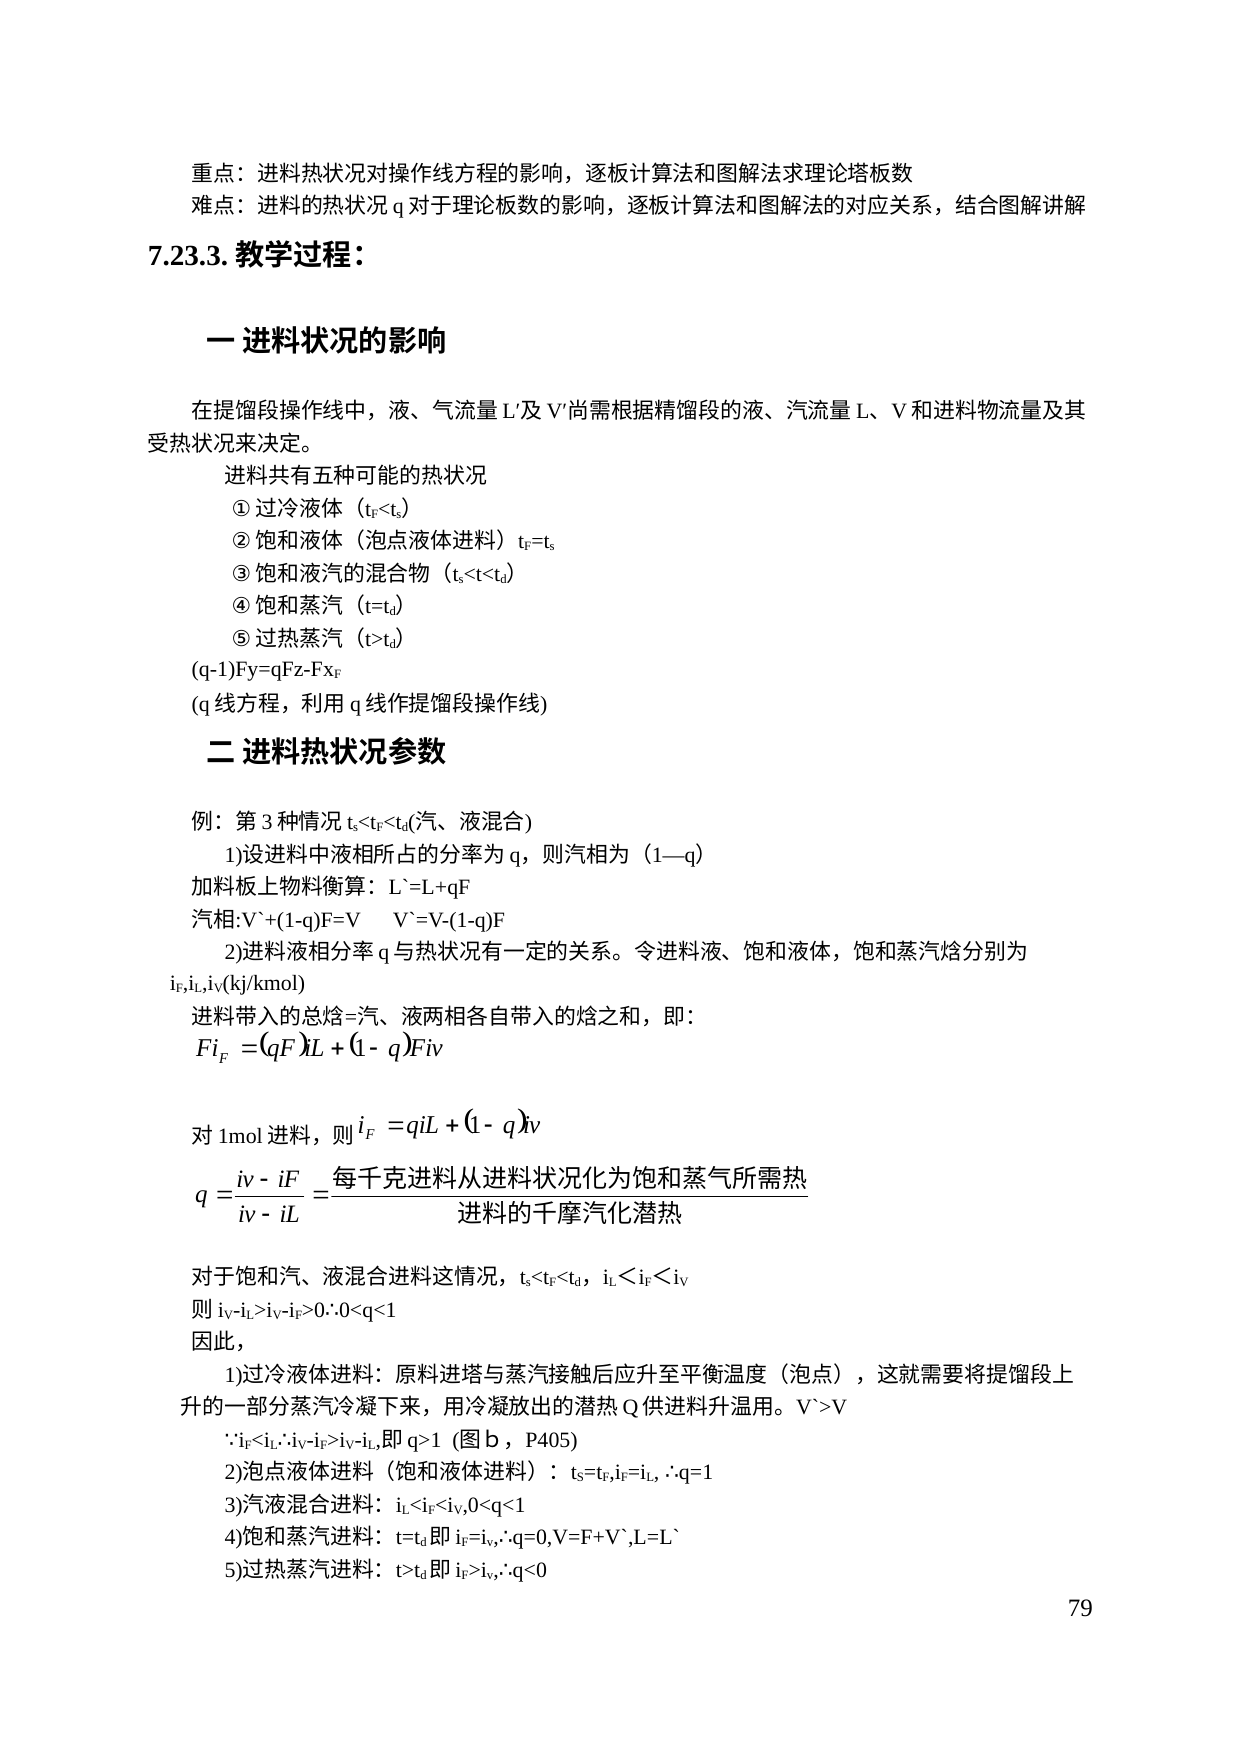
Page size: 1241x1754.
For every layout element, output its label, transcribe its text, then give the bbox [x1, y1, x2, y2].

text 难点：进料的热状况q对于理论板数的影响，逐板计算法和图解法的对应关系，结合图解讲解 [148, 188, 1092, 220]
text ③饱和液汽的混合物（ts<t<td） [213, 555, 1092, 588]
text 对于饱和汽、液混合进料这情况，ts<tF<td，iL＜iF＜iV [148, 1259, 1092, 1291]
text 加料板上物料衡算：L`=L+qF [148, 869, 1092, 901]
text 例：第3种情况ts<tF<td(汽、液混合) [148, 804, 1092, 836]
subtitle 教学过程： [148, 220, 1092, 285]
text 1)过冷液体进料：原料进塔与蒸汽接触后应升至平衡温度（泡点），这就需要将提馏段上升的一部分蒸汽冷凝下来，用冷凝放出的潜热Q供进料升温用。V`>V [181, 1356, 1092, 1421]
text ∵iF<iL∴iV-iF>iV-iL,即q>1 (图ｂ，P405) [181, 1421, 1092, 1454]
text ①过冷液体（tF<ts） [213, 490, 1092, 523]
text ④饱和蒸汽（t=td） [213, 588, 1092, 620]
text 2)泡点液体进料（饱和液体进料）：tS=tF,iF=iL, ∴q=1 [181, 1454, 1092, 1486]
text 重点：进料热状况对操作线方程的影响，逐板计算法和图解法求理论塔板数 [148, 155, 1092, 188]
text 对1mol进料，则 [148, 1096, 1092, 1161]
text ⑤过热蒸汽（t>td） [213, 620, 1092, 653]
text 进料带入的总焓=汽、液两相各自带入的焓之和，即： [148, 999, 1092, 1031]
text (q-1)Fy=qFz-FxF [148, 653, 1092, 685]
text 4)饱和蒸汽进料：t=td即iF=iv,∴q=0,V=F+V`,L=L` [181, 1519, 1092, 1551]
text 在提馏段操作线中，液、气流量L′及V′尚需根据精馏段的液、汽流量L、V和进料物流量及其受热状况来决定。 [148, 393, 1092, 458]
text 因此， [148, 1324, 1092, 1356]
text 1)设进料中液相所占的分率为q，则汽相为（1—q） [169, 836, 1092, 869]
text 5)过热蒸汽进料：t>td即iF>iv,∴q<0 [181, 1551, 1092, 1584]
text (q线方程，利用q线作提馏段操作线) [148, 685, 1092, 718]
text 汽相:V`+(1-q)F=V V`=V-(1-q)F [148, 901, 1092, 934]
text ②饱和液体（泡点液体进料）tF=ts [213, 523, 1092, 555]
text 则iV-iL>iV-iF>0∴0<q<1 [148, 1291, 1092, 1324]
text 2)进料液相分率q与热状况有一定的关系。令进料液、饱和液体，饱和蒸汽焓分别为iF,iL,iV(kj/kmol) [169, 934, 1092, 999]
subtitle 进料热状况参数 [148, 718, 1092, 783]
text 3)汽液混合进料：iL<iF<iV,0<q<1 [181, 1486, 1092, 1519]
text 进料共有五种可能的热状况 [181, 458, 1092, 490]
subtitle 进料状况的影响 [148, 307, 1092, 372]
